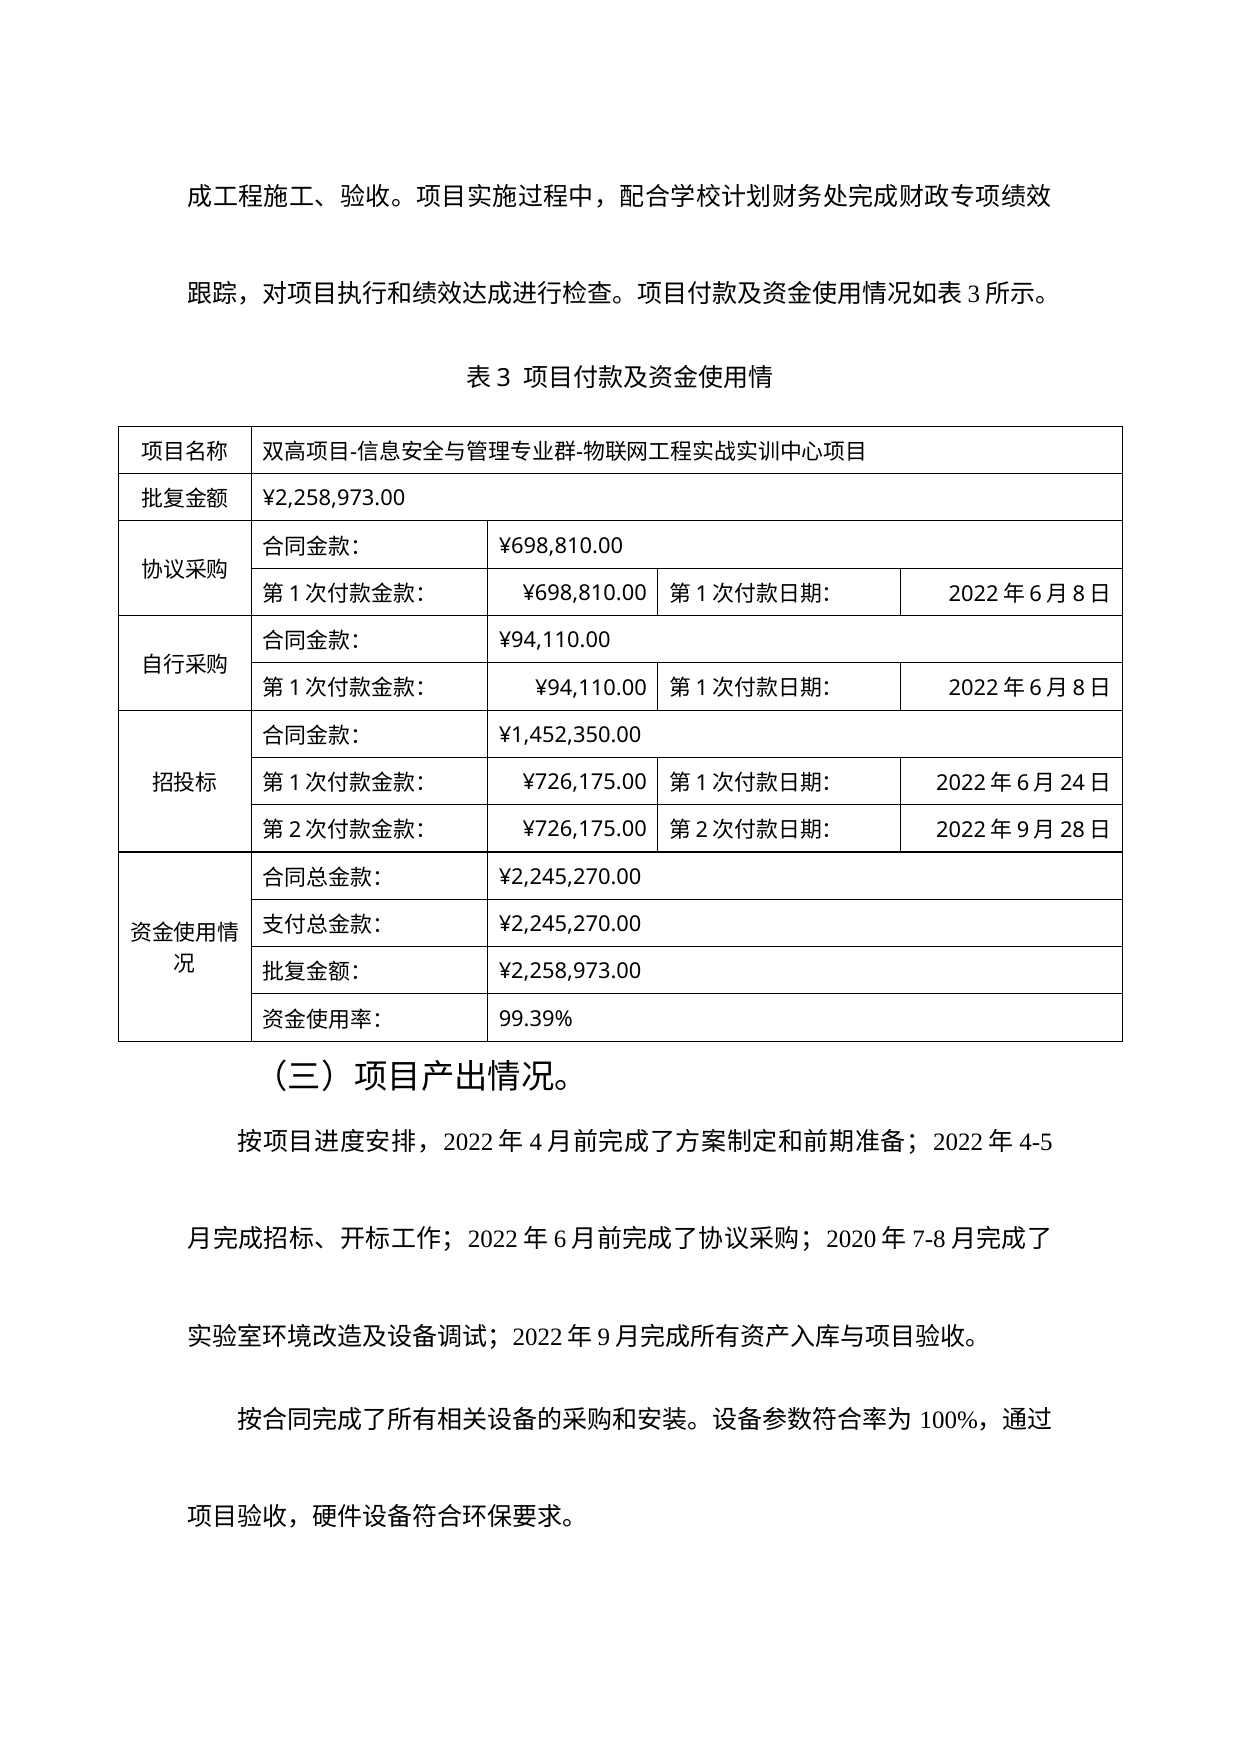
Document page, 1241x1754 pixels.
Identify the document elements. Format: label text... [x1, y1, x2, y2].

table_cell ¥698,810.00 [488, 521, 1122, 568]
table_cell 资金使用情况 [119, 853, 251, 1041]
table_cell ¥2,245,270.00 [488, 900, 1122, 946]
table_cell ¥94,110.00 [488, 616, 1122, 662]
list 项目产出情况。 [187, 1042, 1053, 1107]
text 表3 项目付款及资金使用情 [187, 343, 1053, 408]
table_cell 批复金额 [119, 474, 251, 520]
table_cell 批复金额： [252, 947, 487, 993]
table_cell 第1次付款日期： [658, 663, 900, 709]
table_cell 99.39% [488, 994, 1122, 1041]
table_cell 2022年9月28日 [901, 805, 1122, 851]
table_header 项目名称 [119, 427, 251, 473]
table_cell 合同金款： [252, 711, 487, 757]
text 按合同完成了所有相关设备的采购和安装。设备参数符合率为100%，通过项目验收，硬件设备符合环保要求。 [187, 1385, 1053, 1547]
table_cell 2022年6月8日 [901, 569, 1122, 615]
table_cell 2022年6月24日 [901, 758, 1122, 804]
table_header 双高项目-信息安全与管理专业群-物联网工程实战实训中心项目 [252, 427, 1122, 473]
table_cell 第1次付款金款： [252, 663, 487, 709]
table_cell 资金使用率： [252, 994, 487, 1041]
table_cell 第1次付款日期： [658, 758, 900, 804]
table_cell 招投标 [119, 711, 251, 851]
table_cell ¥94,110.00 [488, 663, 657, 709]
table_cell ¥1,452,350.00 [488, 711, 1122, 757]
table_cell ¥2,245,270.00 [488, 853, 1122, 899]
table_cell ¥698,810.00 [488, 569, 657, 615]
table_cell 第2次付款日期： [658, 805, 900, 851]
table_cell 协议采购 [119, 521, 251, 615]
table_cell 支付总金款： [252, 900, 487, 946]
text 按项目进度安排，2022年4月前完成了方案制定和前期准备；2022年4-5月完成招标、开标工作；2022年6月前完成了协议采购；2020年7-8月完成了实验室环境改造及设备调试；2022年9月完成所有资产入库与项目验收。 [187, 1107, 1053, 1367]
table_cell 合同总金款： [252, 853, 487, 899]
table_cell ¥2,258,973.00 [252, 474, 1122, 520]
table_cell 自行采购 [119, 616, 251, 709]
table_cell 第1次付款金款： [252, 569, 487, 615]
table_cell 第1次付款金款： [252, 758, 487, 804]
table_cell 2022年6月8日 [901, 663, 1122, 709]
table_cell 第1次付款日期： [658, 569, 900, 615]
table_cell ¥2,258,973.00 [488, 947, 1122, 993]
table_cell 第2次付款金款： [252, 805, 487, 851]
table_cell ¥726,175.00 [488, 758, 657, 804]
table_cell 合同金款： [252, 521, 487, 568]
table_cell ¥726,175.00 [488, 805, 657, 851]
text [187, 162, 1053, 324]
table_cell 合同金款： [252, 616, 487, 662]
